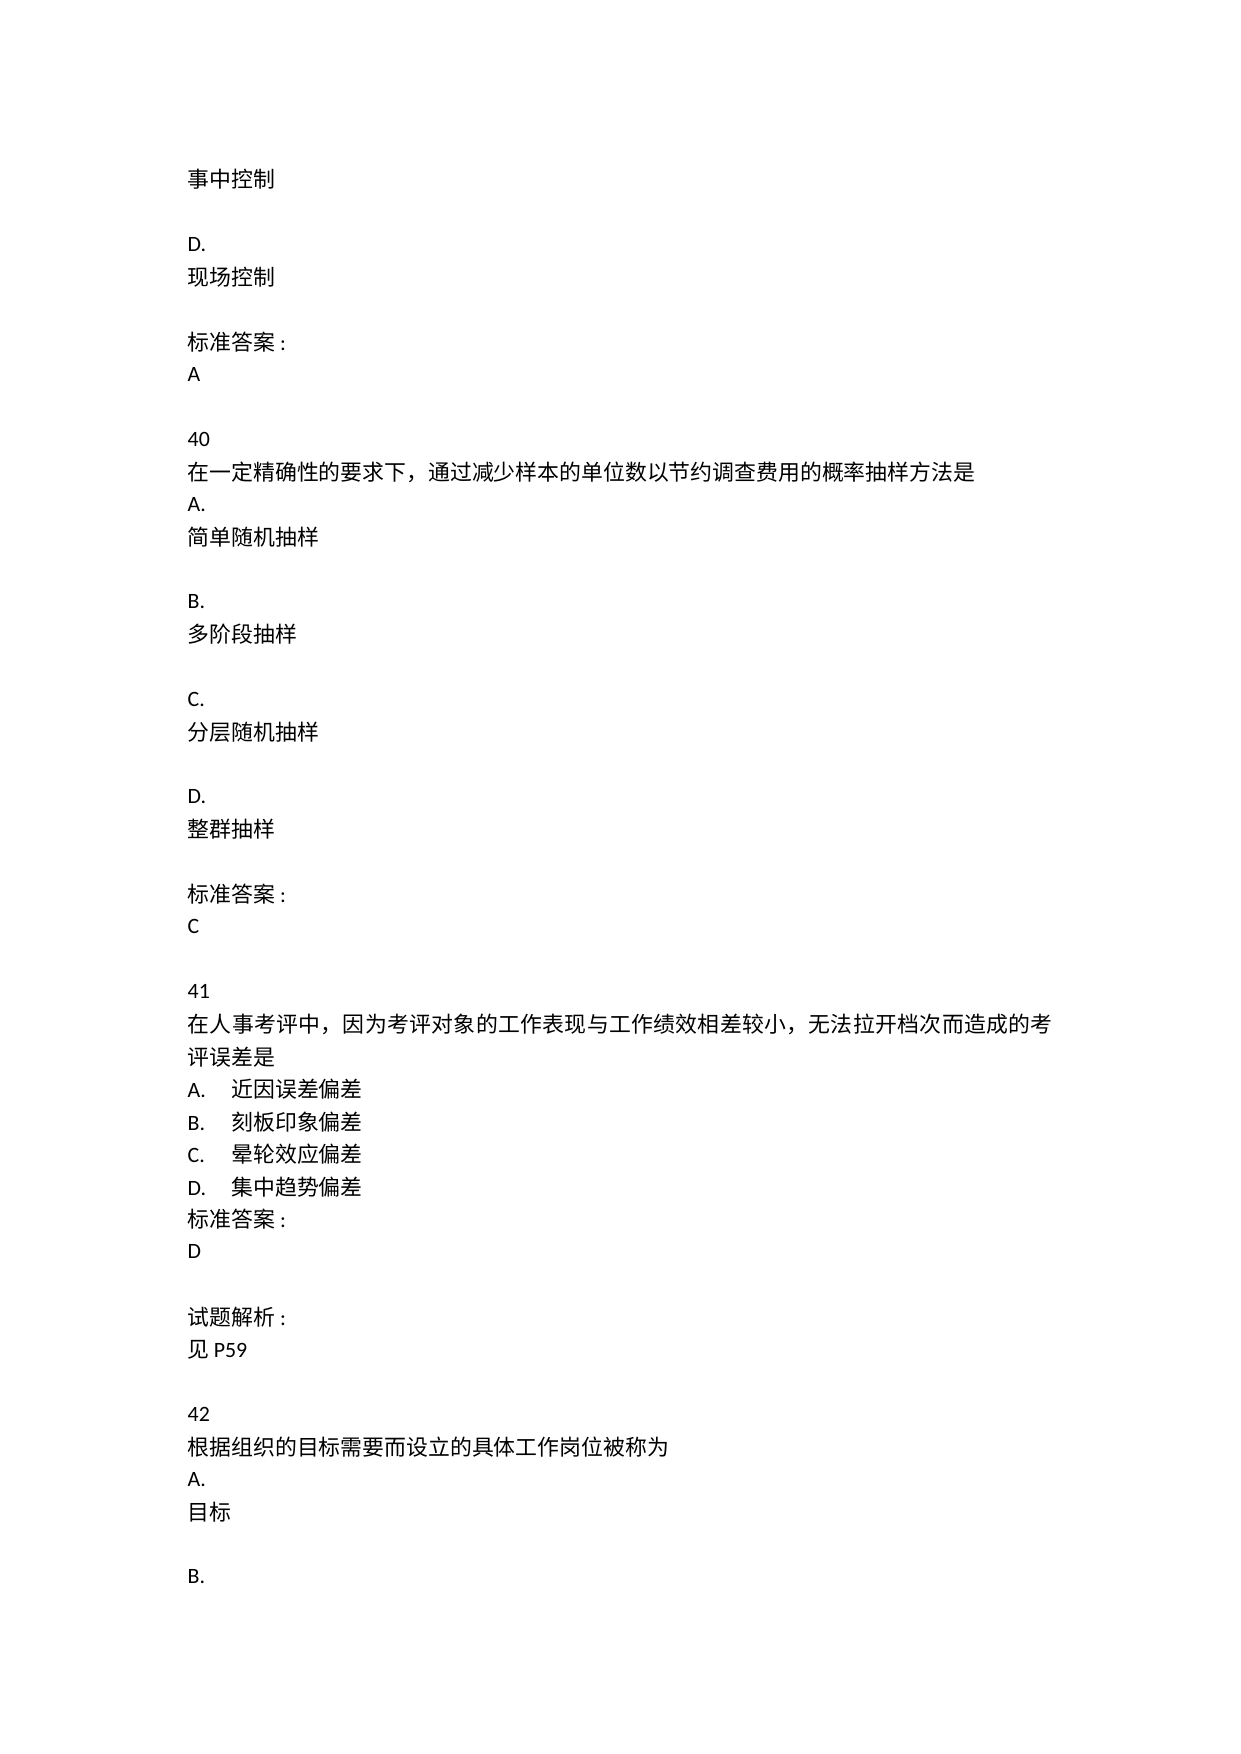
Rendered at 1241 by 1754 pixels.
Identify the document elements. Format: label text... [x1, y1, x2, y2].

text A [187, 357, 1053, 389]
text 标准答案 : [187, 1202, 1053, 1234]
text 整群抽样 [187, 812, 1053, 844]
text C. 晕轮效应偏差 [187, 1137, 1053, 1169]
text C. [187, 682, 1053, 714]
text B. 刻板印象偏差 [187, 1104, 1053, 1137]
text D [187, 1234, 1053, 1267]
text B. [187, 584, 1053, 617]
text 多阶段抽样 [187, 617, 1053, 649]
text 42 [187, 1397, 1053, 1429]
text 标准答案 : [187, 324, 1053, 357]
text 简单随机抽样 [187, 519, 1053, 552]
text 目标 [187, 1494, 1053, 1527]
text 分层随机抽样 [187, 714, 1053, 747]
text A. 近因误差偏差 [187, 1072, 1053, 1104]
text 标准答案 : [187, 877, 1053, 909]
text D. 集中趋势偏差 [187, 1169, 1053, 1202]
text 40 [187, 422, 1053, 454]
text 见P59 [187, 1332, 1053, 1364]
text 在一定精确性的要求下，通过减少样本的单位数以节约调查费用的概率抽样方法是 [187, 454, 1053, 487]
text 现场控制 [187, 259, 1053, 292]
text C [187, 909, 1053, 942]
text D. [187, 227, 1053, 259]
text 事中控制 [187, 162, 1053, 194]
text 41 [187, 974, 1053, 1007]
text D. [187, 779, 1053, 812]
text A. [187, 487, 1053, 519]
text 在人事考评中，因为考评对象的工作表现与工作绩效相差较小，无法拉开档次而造成的考评误差是 [187, 1007, 1053, 1072]
text B. [187, 1559, 1053, 1592]
text 根据组织的目标需要而设立的具体工作岗位被称为 [187, 1429, 1053, 1462]
text A. [187, 1462, 1053, 1494]
text 试题解析 : [187, 1299, 1053, 1332]
